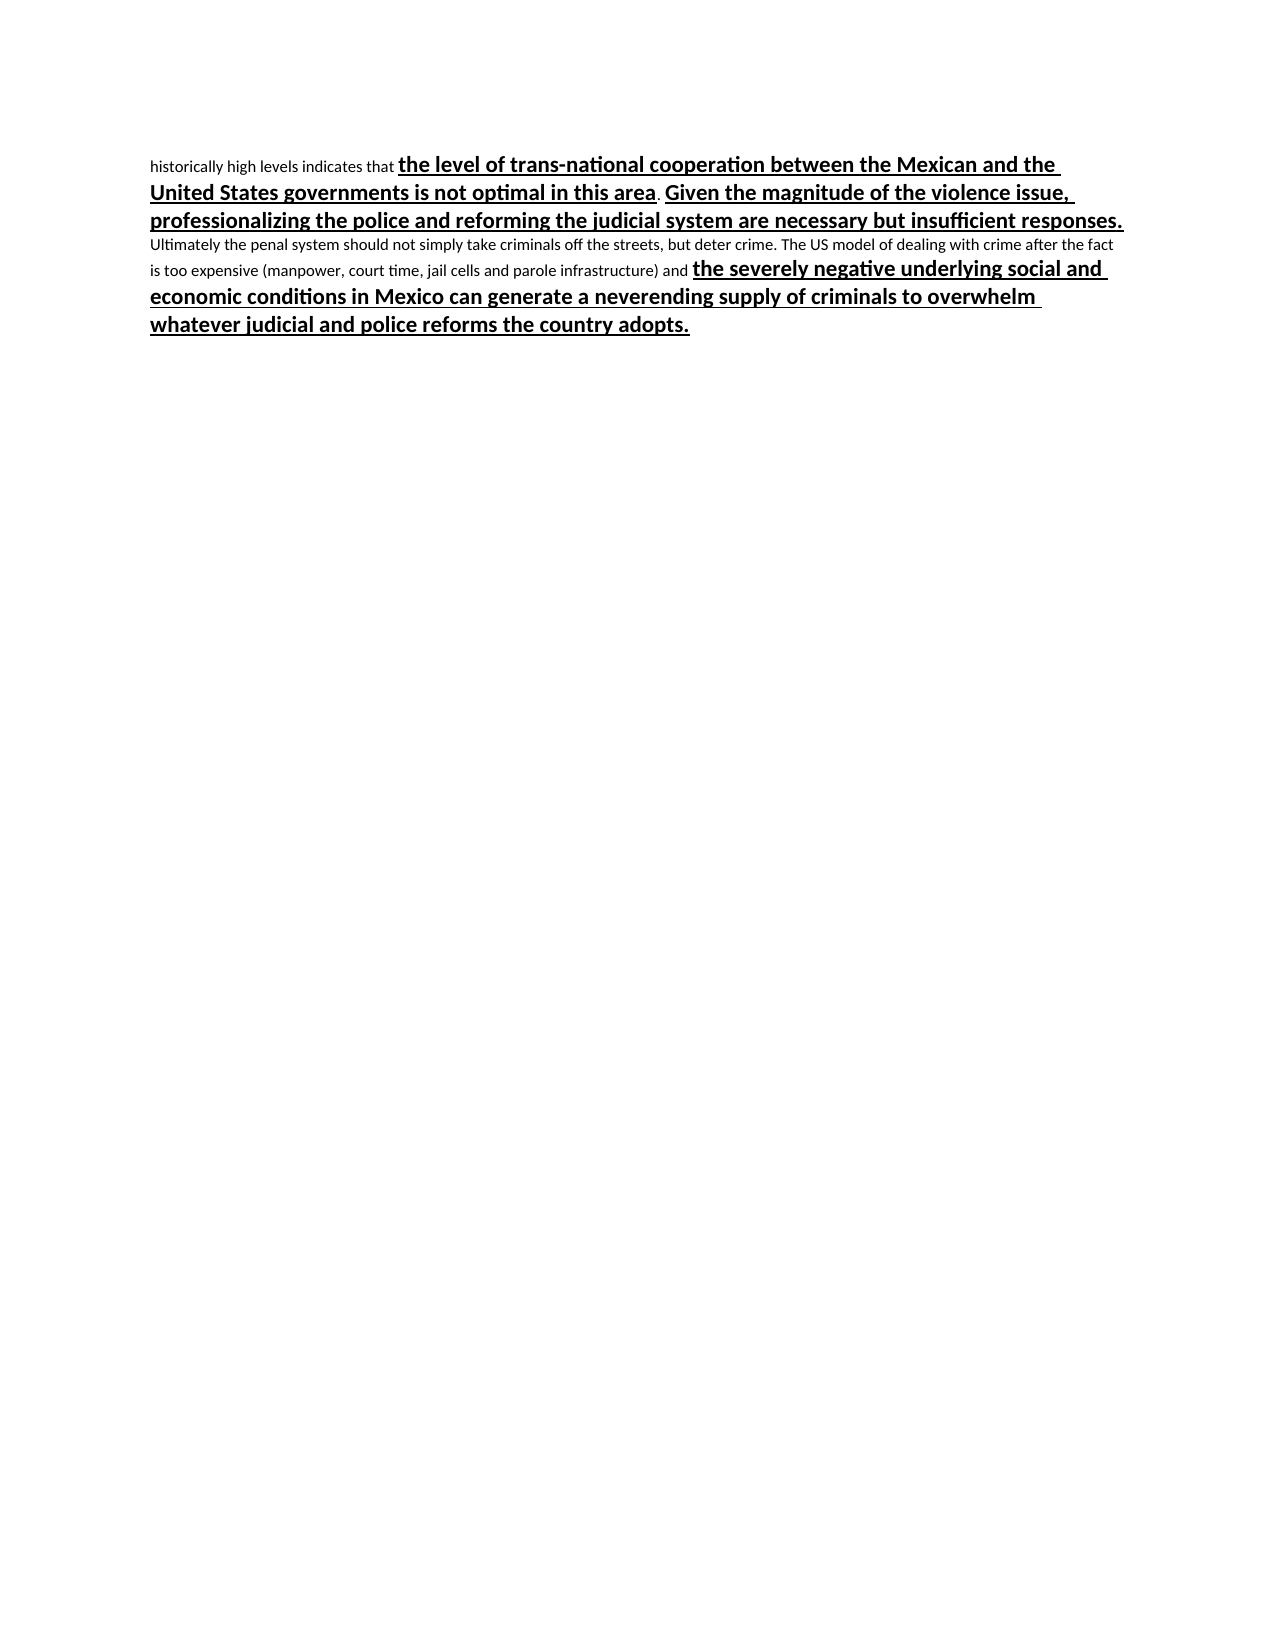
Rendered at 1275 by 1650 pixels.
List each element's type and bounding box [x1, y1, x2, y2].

text [150, 150, 1125, 338]
